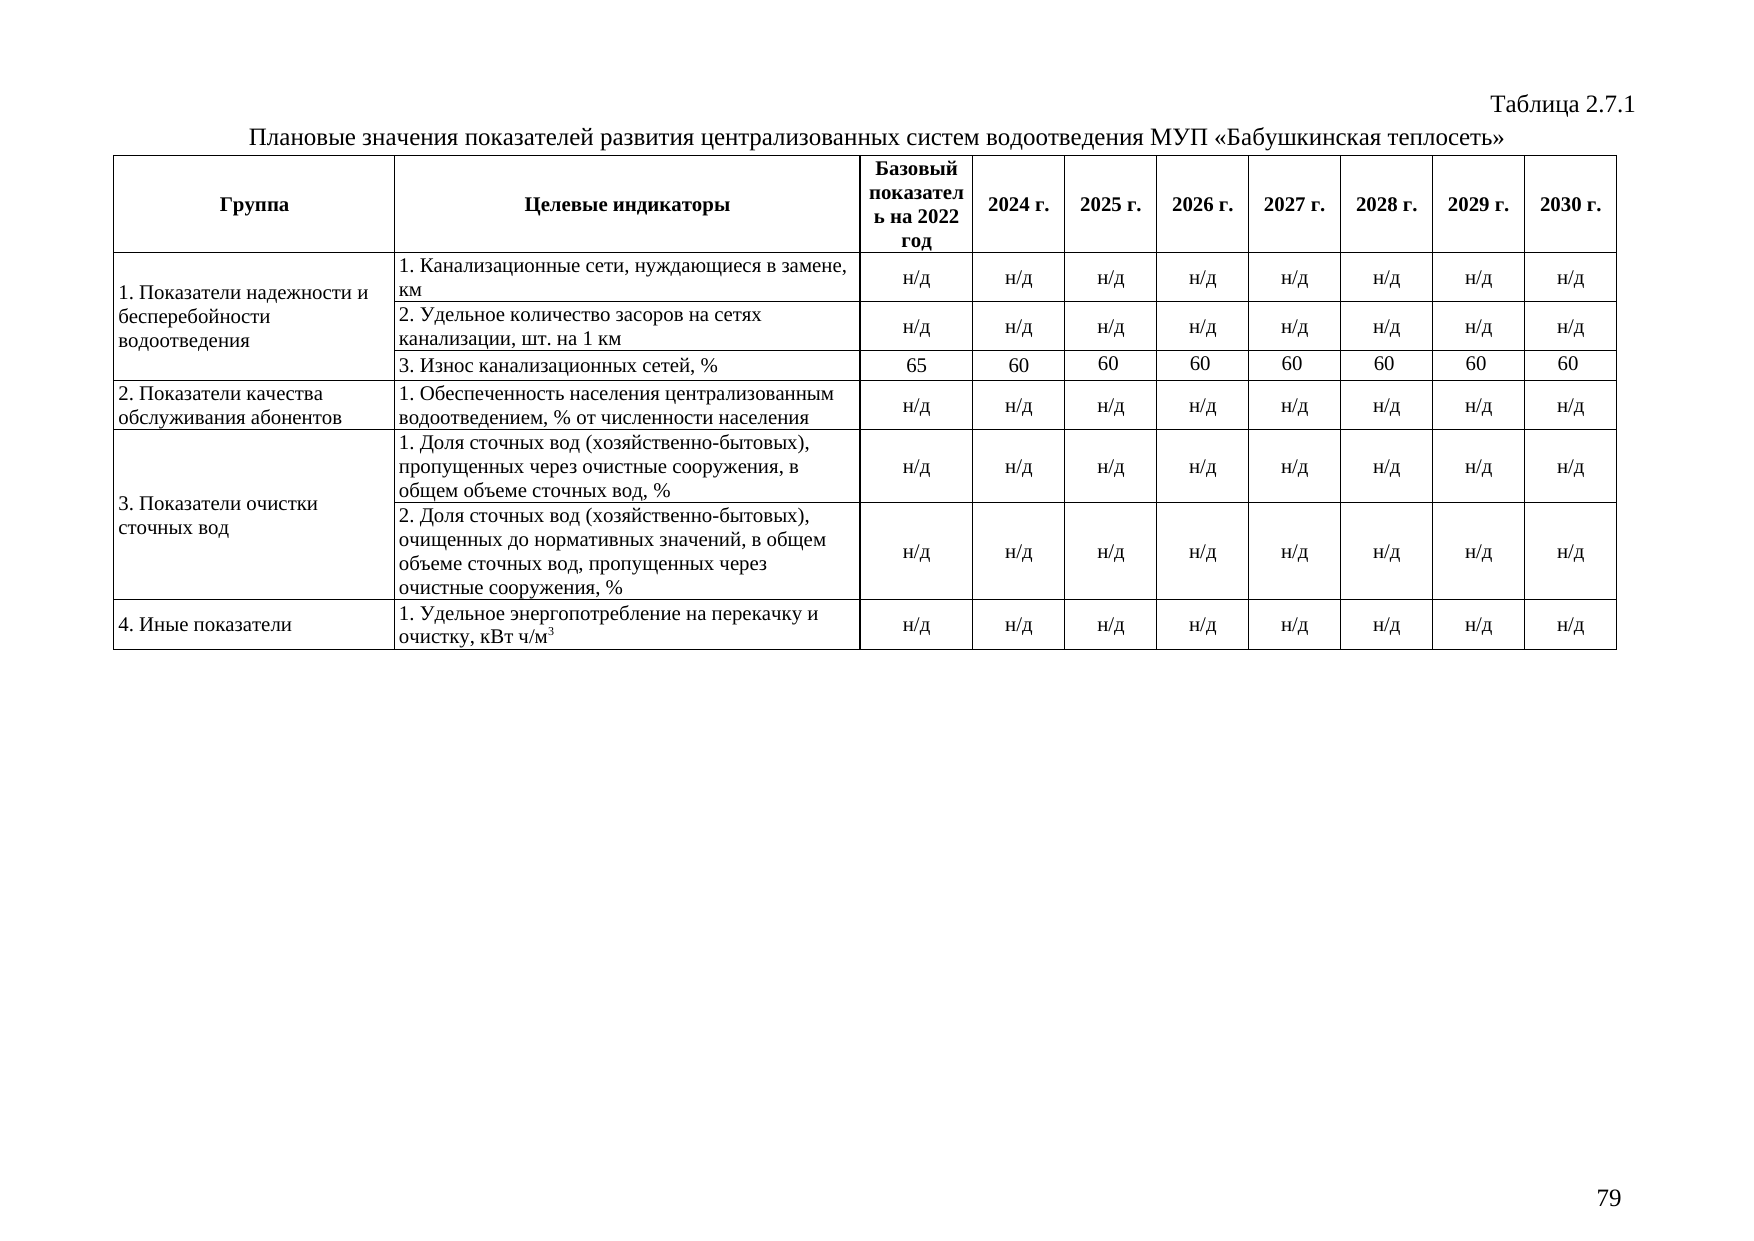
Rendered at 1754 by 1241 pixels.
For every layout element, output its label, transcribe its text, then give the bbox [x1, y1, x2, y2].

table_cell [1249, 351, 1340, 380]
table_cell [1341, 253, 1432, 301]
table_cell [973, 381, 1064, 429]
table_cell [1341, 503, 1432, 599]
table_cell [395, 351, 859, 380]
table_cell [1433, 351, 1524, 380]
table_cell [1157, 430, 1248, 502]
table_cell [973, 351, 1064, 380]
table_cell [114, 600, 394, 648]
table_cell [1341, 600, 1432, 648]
text Плановые значения показателей развития централизованных систем водоотведения МУП «Бабушкинская теплосеть» [118, 122, 1636, 150]
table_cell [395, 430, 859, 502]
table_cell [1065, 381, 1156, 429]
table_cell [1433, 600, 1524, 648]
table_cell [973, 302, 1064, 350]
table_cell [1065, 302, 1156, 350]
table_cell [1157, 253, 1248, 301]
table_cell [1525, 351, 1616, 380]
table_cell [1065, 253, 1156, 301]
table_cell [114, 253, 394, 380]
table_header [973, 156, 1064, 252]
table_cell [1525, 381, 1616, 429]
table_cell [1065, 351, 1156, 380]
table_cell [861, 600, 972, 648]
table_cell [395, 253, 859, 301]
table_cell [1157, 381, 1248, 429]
text Таблица 2.7.1 [118, 89, 1636, 117]
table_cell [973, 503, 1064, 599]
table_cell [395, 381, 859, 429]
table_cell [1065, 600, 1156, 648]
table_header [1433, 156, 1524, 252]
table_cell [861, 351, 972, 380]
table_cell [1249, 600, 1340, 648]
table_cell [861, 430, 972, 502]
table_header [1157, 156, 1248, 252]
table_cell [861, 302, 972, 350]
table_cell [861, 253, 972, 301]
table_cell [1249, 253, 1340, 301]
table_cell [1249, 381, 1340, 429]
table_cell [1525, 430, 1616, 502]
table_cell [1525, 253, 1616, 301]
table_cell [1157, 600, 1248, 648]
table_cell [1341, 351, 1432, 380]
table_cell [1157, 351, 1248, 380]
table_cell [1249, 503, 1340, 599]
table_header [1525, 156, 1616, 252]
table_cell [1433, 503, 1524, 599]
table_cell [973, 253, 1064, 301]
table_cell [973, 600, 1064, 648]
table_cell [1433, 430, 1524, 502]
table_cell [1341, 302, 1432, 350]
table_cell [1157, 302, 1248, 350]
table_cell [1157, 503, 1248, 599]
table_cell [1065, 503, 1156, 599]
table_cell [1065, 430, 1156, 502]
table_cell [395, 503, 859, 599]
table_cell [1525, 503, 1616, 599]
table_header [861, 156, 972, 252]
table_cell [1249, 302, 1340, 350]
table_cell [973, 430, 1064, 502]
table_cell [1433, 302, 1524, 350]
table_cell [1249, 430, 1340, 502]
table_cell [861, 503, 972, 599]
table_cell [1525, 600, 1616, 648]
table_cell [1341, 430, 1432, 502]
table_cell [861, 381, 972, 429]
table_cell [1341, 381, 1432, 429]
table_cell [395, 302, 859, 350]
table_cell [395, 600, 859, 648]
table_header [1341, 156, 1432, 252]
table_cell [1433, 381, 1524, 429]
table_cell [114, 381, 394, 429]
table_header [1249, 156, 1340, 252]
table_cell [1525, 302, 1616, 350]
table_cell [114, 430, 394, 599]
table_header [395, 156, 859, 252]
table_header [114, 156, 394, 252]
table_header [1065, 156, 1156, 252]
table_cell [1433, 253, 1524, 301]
